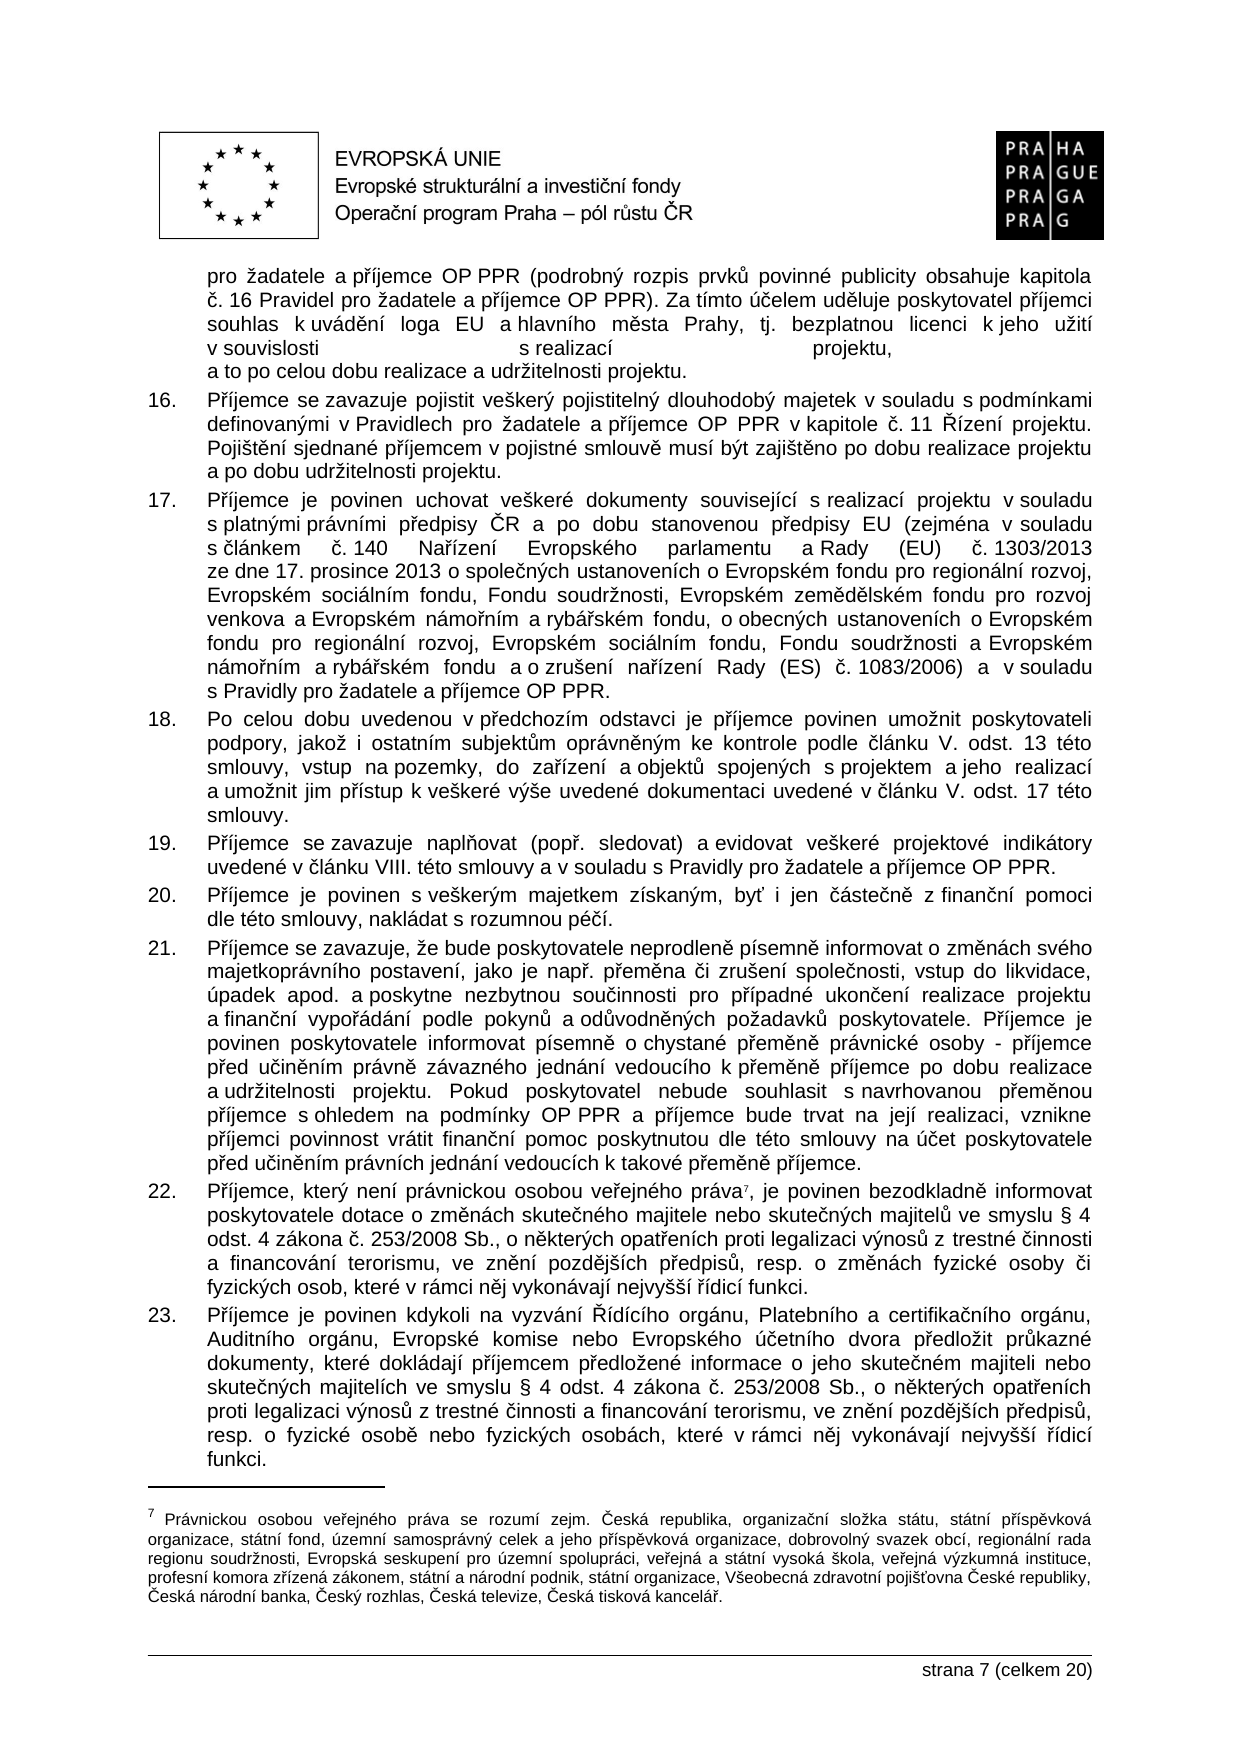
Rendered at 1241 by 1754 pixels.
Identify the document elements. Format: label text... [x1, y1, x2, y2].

list Příjemce je povinen kdykoli na vyzvání Řídícího orgánu, Platebního a certifikačního orgánu, Auditního orgánu, Evropské komise nebo Evropského účetního dvora předložit průkazné dokumenty, které dokládají příjemcem předložené informace o jeho skutečném majiteli nebo skutečných majitelích ve smyslu § 4 odst. 4 zákona č. 253/2008 Sb., o některých opatřeních proti legalizaci výnosů z trestné činnosti a financování terorismu, ve znění pozdějších předpisů, resp. o fyzické osobě nebo fyzických osobách, které v rámci něj vykonávají nejvyšší řídicí funkci. [148, 1303, 1092, 1471]
list Příjemce, který není právnickou osobou veřejného práva, je povinen bezodkladně informovat poskytovatele dotace o změnách skutečného majitele nebo skutečných majitelů ve smyslu § 4 odst. 4 zákona č. 253/2008 Sb., o některých opatřeních proti legalizaci výnosů z trestné činnosti a financování terorismu, ve znění pozdějších předpisů, resp. o změnách fyzické osoby či fyzických osob, které v rámci něj vykonávají nejvyšší řídicí funkci. [148, 1179, 1092, 1299]
list Příjemce se zavazuje pojistit veškerý pojistitelný dlouhodobý majetek v souladu s podmínkami definovanými v Pravidlech pro žadatele a příjemce OP PPR v kapitole č. 11 Řízení projektu. Pojištění sjednané příjemcem v pojistné smlouvě musí být zajištěno po dobu realizace projektu a po dobu udržitelnosti projektu. [148, 387, 1092, 483]
list Příjemce se zavazuje naplňovat (popř. sledovat) a evidovat veškeré projektové indikátory uvedené v článku VIII. této smlouvy a v souladu s Pravidly pro žadatele a příjemce OP PPR. [148, 831, 1092, 879]
list Po celou dobu uvedenou v předchozím odstavci je příjemce povinen umožnit poskytovateli podpory, jakož i ostatním subjektům oprávněným ke kontrole podle článku V. odst. 13 této smlouvy, vstup na pozemky, do zařízení a objektů spojených s projektem a jeho realizací a umožnit jim přístup k veškeré výše uvedené dokumentaci uvedené v článku V. odst. 17 této smlouvy. [148, 707, 1092, 827]
picture [996, 131, 1104, 240]
list Příjemce se zavazuje, že bude poskytovatele neprodleně písemně informovat o změnách svého majetkoprávního postavení, jako je např. přeměna či zrušení společnosti, vstup do likvidace, úpadek apod. a poskytne nezbytnou součinnosti pro případné ukončení realizace projektu a finanční vypořádání podle pokynů a odůvodněných požadavků poskytovatele. Příjemce je povinen poskytovatele informovat písemně o chystané přeměně právnické osoby - příjemce před učiněním právně závazného jednání vedoucího k přeměně příjemce po dobu realizace a udržitelnosti projektu. Pokud poskytovatel nebude souhlasit s navrhovanou přeměnou příjemce s ohledem na podmínky OP PPR a příjemce bude trvat na její realizaci, vznikne příjemci povinnost vrátit finanční pomoc poskytnutou dle této smlouvy na účet poskytovatele před učiněním právních jednání vedoucích k takové přeměně příjemce. [148, 935, 1092, 1175]
list Příjemce je povinen s veškerým majetkem získaným, byť i jen částečně z finanční pomoci dle této smlouvy, nakládat s rozumnou péčí. [148, 883, 1092, 931]
picture [158, 131, 697, 240]
list Příjemce je povinen uchovat veškeré dokumenty související s realizací projektu v souladu s platnými právními předpisy ČR a po dobu stanovenou předpisy EU (zejména v souladu s článkem č. 140 Nařízení Evropského parlamentu a Rady (EU) č. 1303/2013 ze dne 17. prosince 2013 o společných ustanoveních o Evropském fondu pro regionální rozvoj, Evropském sociálním fondu, Fondu soudržnosti, Evropském zemědělském fondu pro rozvoj venkova a Evropském námořním a rybářském fondu, o obecných ustanoveních o Evropském fondu pro regionální rozvoj, Evropském sociálním fondu, Fondu soudržnosti a Evropském námořním a rybářském fondu a o zrušení nařízení Rady (ES) č. 1083/2006) a v souladu s Pravidly pro žadatele a příjemce OP PPR. [148, 487, 1092, 703]
